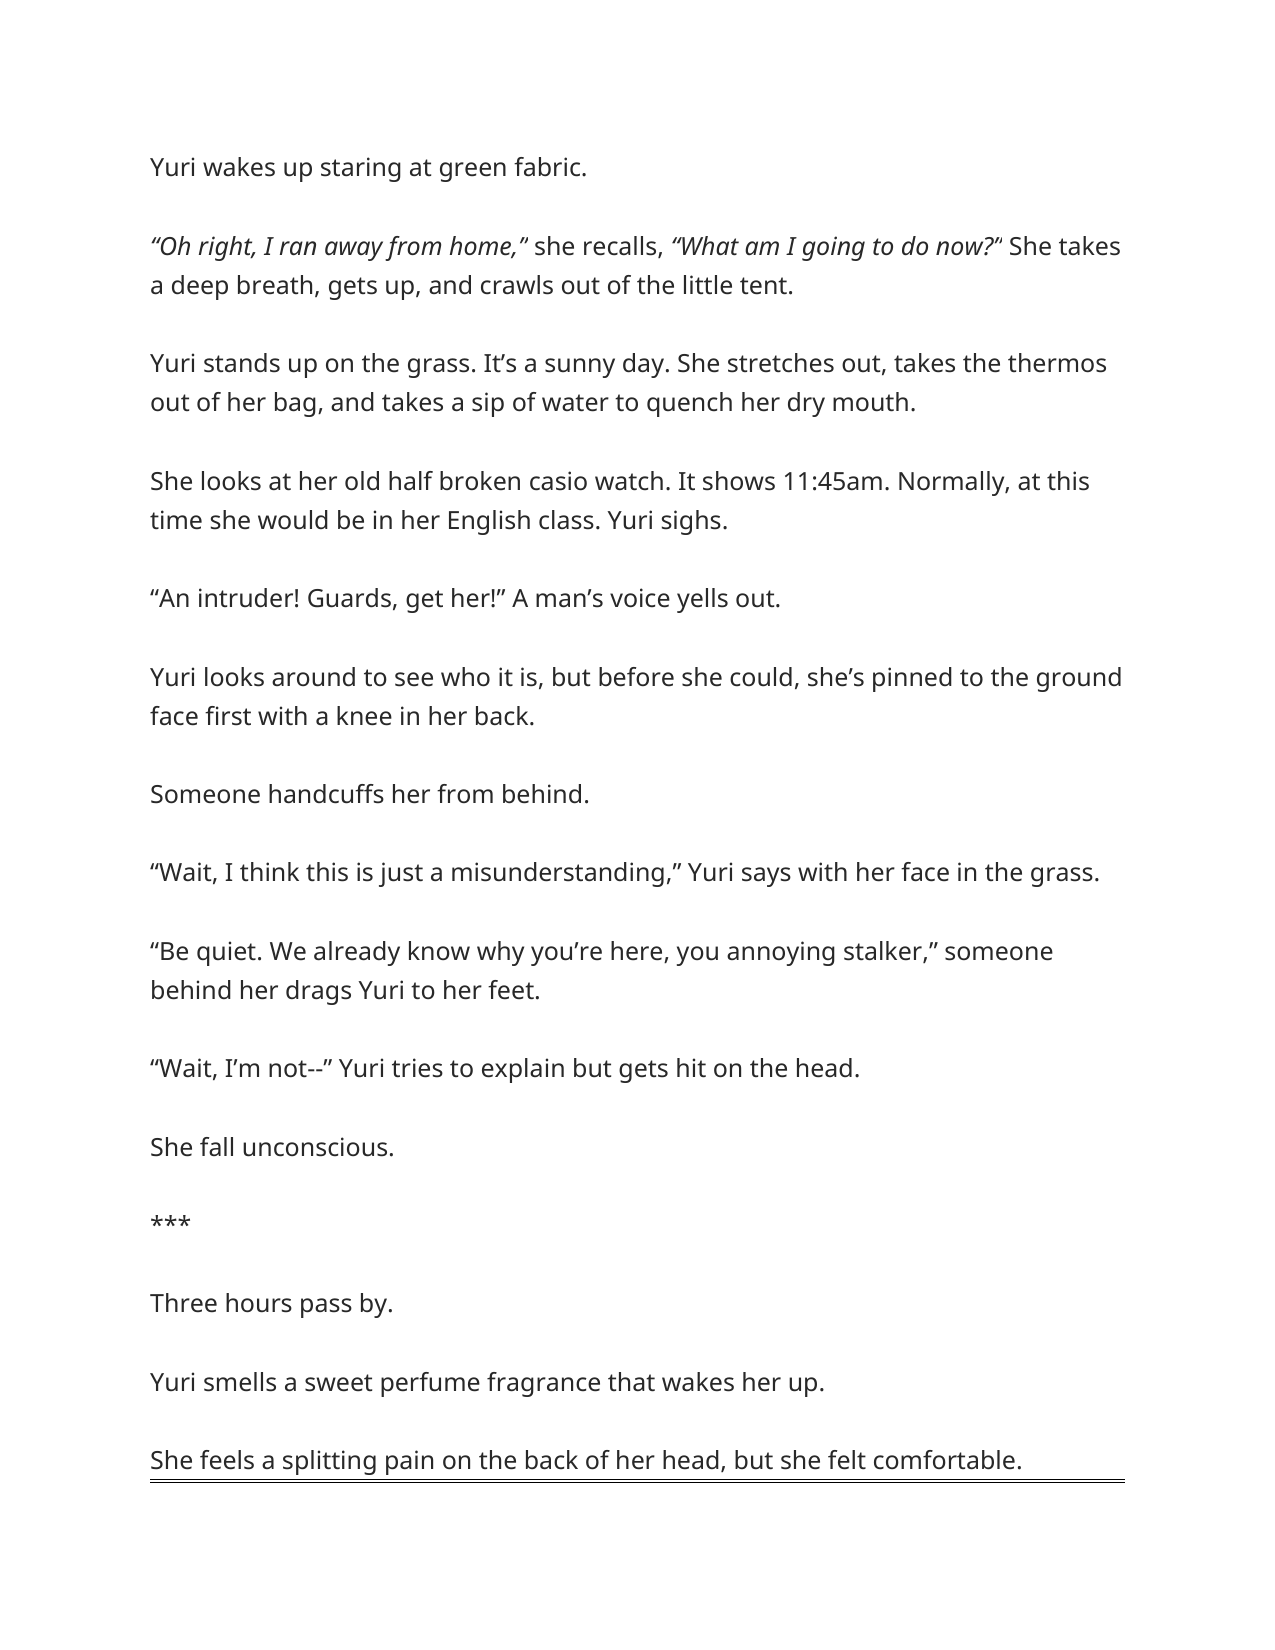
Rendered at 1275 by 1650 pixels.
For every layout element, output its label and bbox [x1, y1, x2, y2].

text [150, 150, 1125, 1479]
